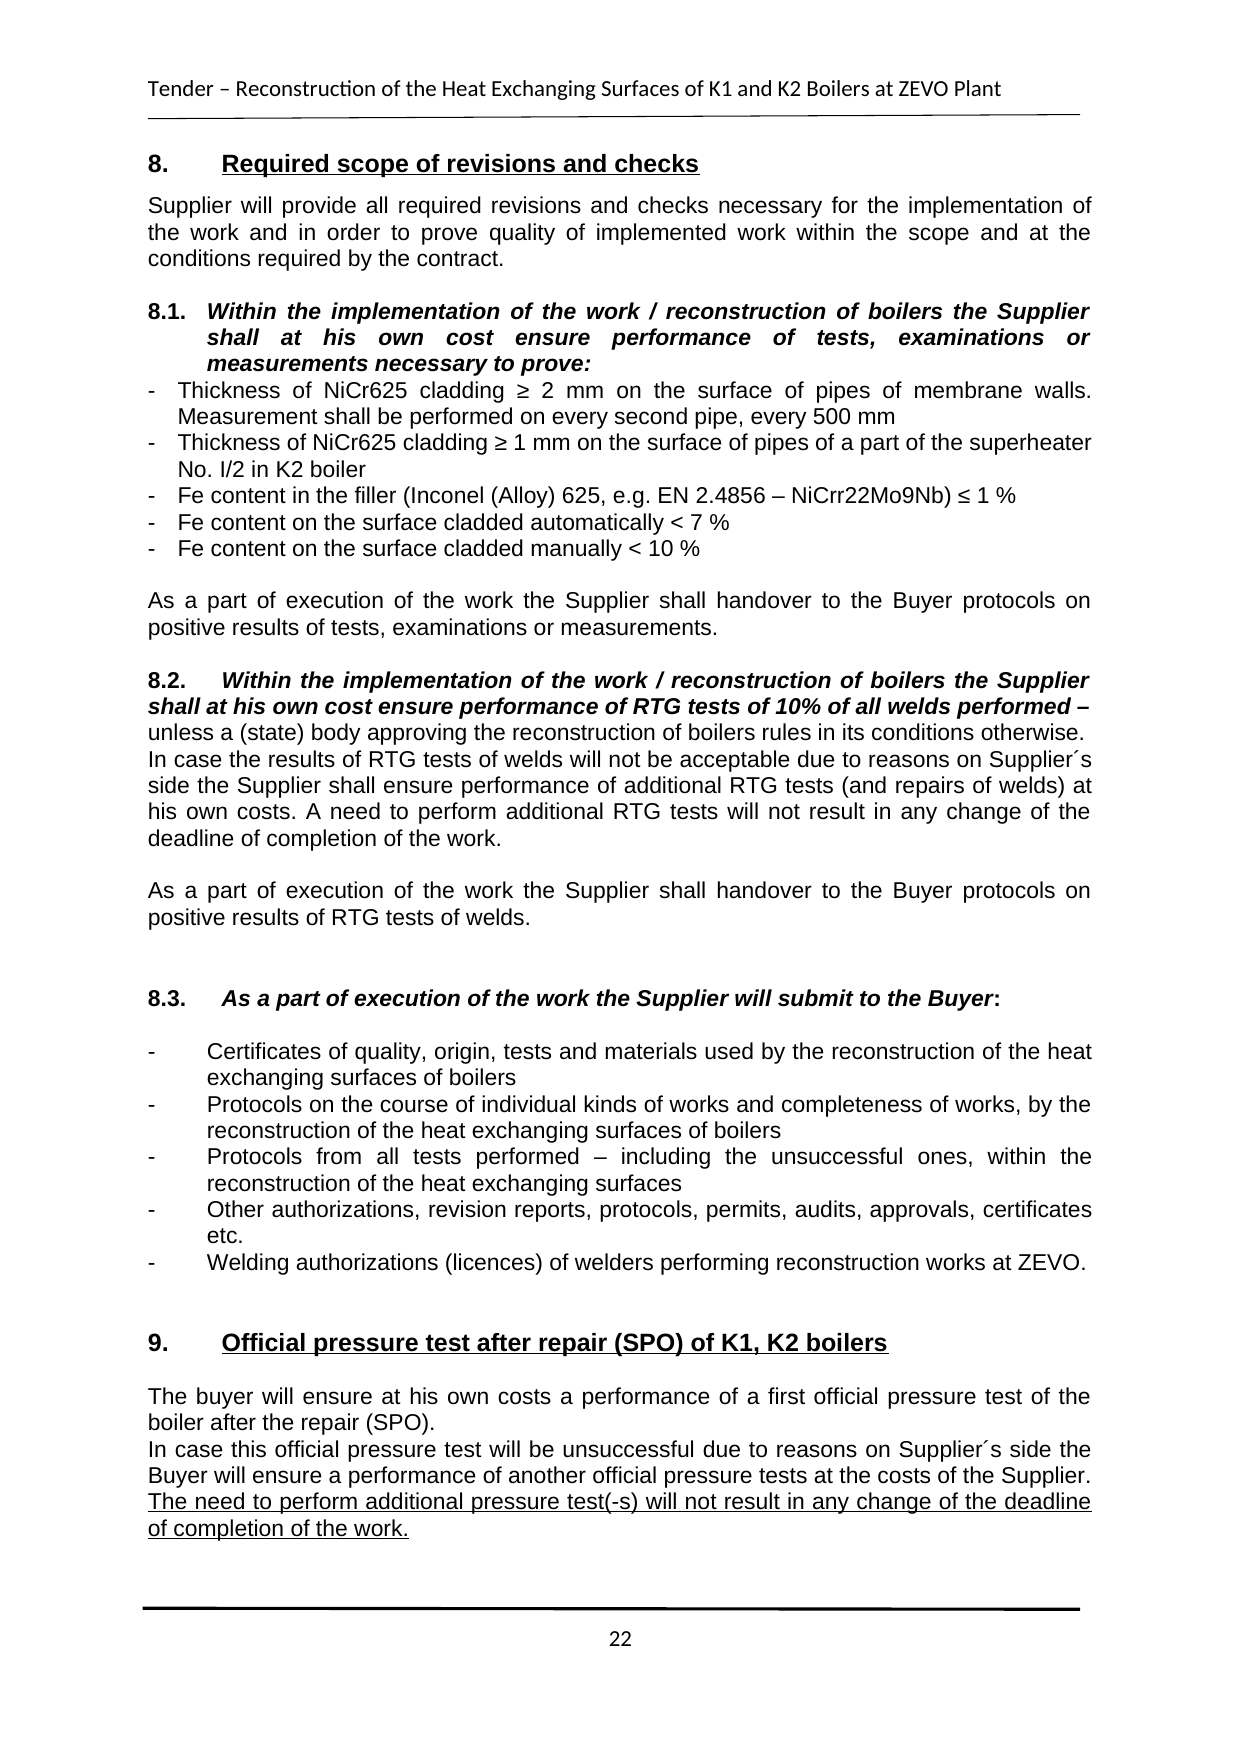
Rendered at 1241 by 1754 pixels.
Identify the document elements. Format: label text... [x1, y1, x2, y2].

text 9. Official pressure test after repair (SPO) of K1, K2 boilers [148, 1328, 1093, 1357]
list - Fe content on the surface cladded manually < 10 % [148, 535, 1093, 561]
list - Fe content in the filler (Inconel (Alloy) 625, e.g. EN 2.4856 – NiCrr22Mo9Nb) ≤ 1 % [148, 482, 1093, 508]
list As a part of execution of the work the Supplier shall handover to the Buyer protocols on positive results of tests, examinations or measurements. [148, 587, 1093, 640]
list In case the results of RTG tests of welds will not be acceptable due to reasons on Supplier´s side the Supplier shall ensure performance of additional RTG tests (and repairs of welds) at his own costs. A need to perform additional RTG tests will not result in any change of the deadline of completion of the work. [148, 746, 1093, 851]
list 8.2. Within the implementation of the work / reconstruction of boilers the Supplier shall at his own cost ensure performance of RTG tests of 10% of all welds performed – unless a (state) body approving the reconstruction of boilers rules in its conditions otherwise. [148, 667, 1093, 746]
list - Fe content on the surface cladded automatically < 7 % [148, 508, 1093, 535]
list - Thickness of NiCr625 cladding ≥ 1 mm on the surface of pipes of a part of the superheater No. I/2 in K2 boiler [148, 429, 1093, 482]
list 8.3. As a part of execution of the work the Supplier will submit to the Buyer: [148, 985, 1093, 1012]
list As a part of execution of the work the Supplier shall handover to the Buyer protocols on positive results of RTG tests of welds. [148, 877, 1093, 930]
list Supplier will provide all required revisions and checks necessary for the implementation of the work and in order to prove quality of implemented work within the scope and at the conditions required by the contract. [148, 192, 1093, 271]
list In case this official pressure test will be unsuccessful due to reasons on Supplier´s side the Buyer will ensure a performance of another official pressure tests at the costs of the Supplier. The need to perform additional pressure test(-s) will not result in any change of the deadline of completion of the work. [148, 1436, 1093, 1541]
list - Thickness of NiCr625 cladding ≥ 2 mm on the surface of pipes of membrane walls. Measurement shall be performed on every second pipe, every 500 mm [148, 377, 1093, 429]
list Protocols from all tests performed – including the unsuccessful ones, within the reconstruction of the heat exchanging surfaces [148, 1143, 1093, 1196]
list The buyer will ensure at his own costs a performance of a first official pressure test of the boiler after the repair (SPO). [148, 1383, 1093, 1436]
list Welding authorizations (licences) of welders performing reconstruction works at ZEVO. [148, 1249, 1093, 1275]
list Other authorizations, revision reports, protocols, permits, audits, approvals, certificates etc. [148, 1196, 1093, 1249]
list Protocols on the course of individual kinds of works and completeness of works, by the reconstruction of the heat exchanging surfaces of boilers [148, 1091, 1093, 1143]
list 8.1. Within the implementation of the work / reconstruction of boilers the Supplier shall at his own cost ensure performance of tests, examinations or measurements necessary to prove: [148, 298, 1093, 377]
list Certificates of quality, origin, tests and materials used by the reconstruction of the heat exchanging surfaces of boilers [148, 1038, 1093, 1091]
text 8. Required scope of revisions and checks [148, 149, 1093, 177]
